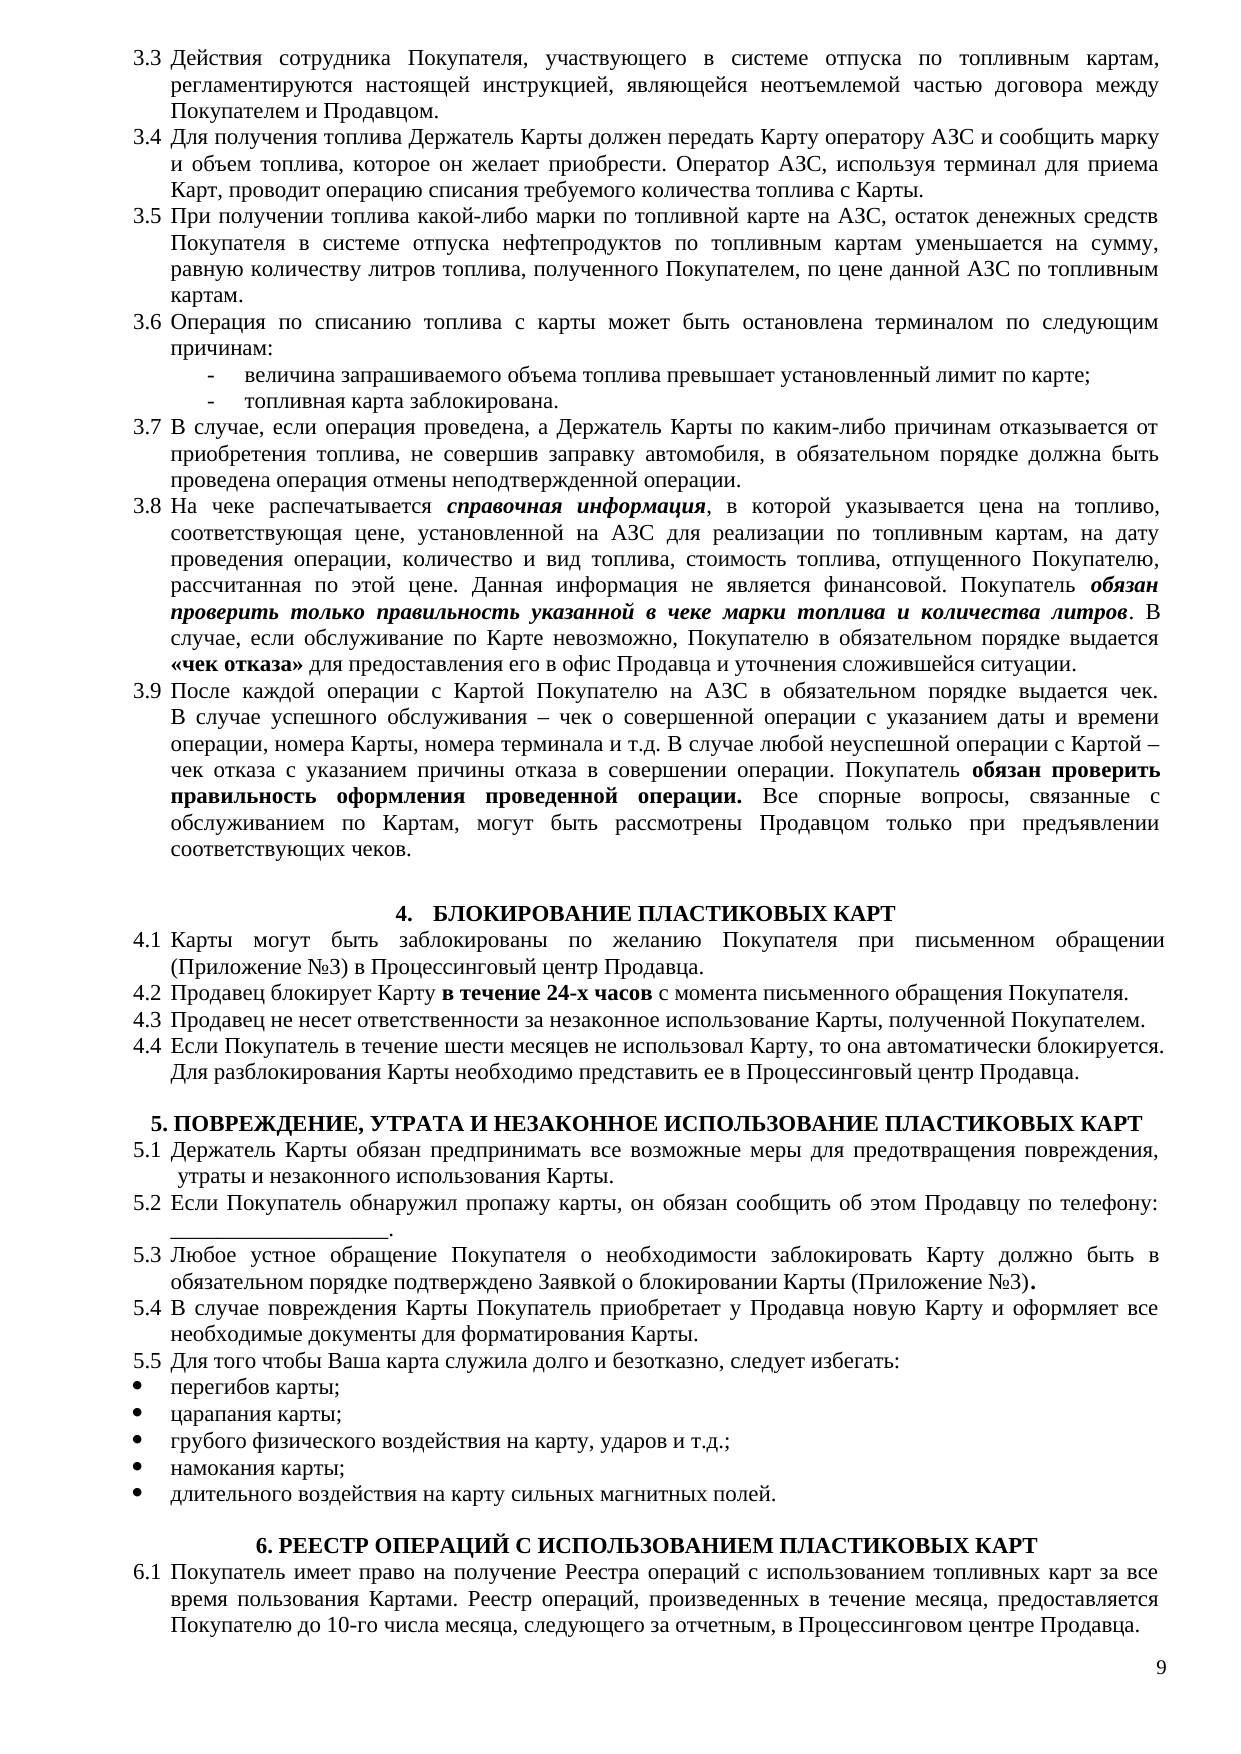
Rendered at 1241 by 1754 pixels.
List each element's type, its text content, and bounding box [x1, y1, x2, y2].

list намокания карты; [133, 1453, 1161, 1480]
list На чеке распечатывается справочная информация, в которой указывается цена на топливо, соответствующая цене, установленной на АЗС для реализации по топливным картам, на дату проведения операции, количество и вид топлива, стоимость топлива, отпущенного Покупателю, рассчитанная по этой цене. Данная информация не является финансовой. Покупатель обязан проверить только правильность указанной в чеке марки топлива и количества литров. В случае, если обслуживание по Карте невозможно, Покупателю в обязательном порядке выдается «чек отказа» для предоставления его в офис Продавца и уточнения сложившейся ситуации. [133, 492, 1161, 677]
list Для того чтобы Ваша карта служила долго и безотказно, следует избегать: [133, 1347, 1161, 1373]
list После каждой операции с Картой Покупателю на АЗС в обязательном порядке выдается чек. В случае успешного обслуживания – чек о совершенной операции с указанием даты и времени операции, номера Карты, номера терминала и т.д. В случае любой неуспешной операции с Картой – чек отказа с указанием причины отказа в совершении операции. Покупатель обязан проверить правильность оформления проведенной операции. Все спорные вопросы, связанные с обслуживанием по Картам, могут быть рассмотрены Продавцом только при предъявлении соответствующих чеков. [133, 677, 1161, 861]
list перегибов карты; [133, 1373, 1161, 1400]
list БЛОКИРОВАНИЕ ПЛАСТИКОВЫХ КАРТ [395, 900, 1161, 927]
list Для получения топлива Держатель Карты должен передать Карту оператору АЗС и сообщить марку и объем топлива, которое он желает приобрести. Оператор АЗС, используя терминал для приема Карт, проводит операцию списания требуемого количества топлива с Карты. [133, 123, 1161, 202]
list Операция по списанию топлива с карты может быть остановлена терминалом по следующим причинам: [133, 308, 1161, 361]
list Продавец блокирует Карту в течение 24-х часов с момента письменного обращения Покупателя. [133, 979, 1167, 1006]
list длительного воздействия на карту сильных магнитных полей. [133, 1480, 1161, 1507]
list Если Покупатель обнаружил пропажу карты, он обязан сообщить об этом Продавцу по телефону: ___________________. [133, 1189, 1161, 1241]
list Карты могут быть заблокированы по желанию Покупателя при письменном обращении (Приложение №3) в Процессинговый центр Продавца. [133, 927, 1167, 979]
text 5. ПОВРЕЖДЕНИЕ, УТРАТА И НЕЗАКОННОЕ ИСПОЛЬЗОВАНИЕ ПЛАСТИКОВЫХ КАРТ [133, 1110, 1161, 1136]
text 5.1 Держатель Карты обязан предпринимать все возможные меры для предотвращения повреждения, утраты и незаконного использования Карты. [133, 1136, 1161, 1189]
list топливная карта заблокирована. [207, 387, 1161, 413]
list царапания карты; [133, 1400, 1161, 1427]
text 6. РЕЕСТР ОПЕРАЦИЙ С ИСПОЛЬЗОВАНИЕМ ПЛАСТИКОВЫХ КАРТ [133, 1532, 1161, 1558]
list Продавец не несет ответственности за незаконное использование Карты, полученной Покупателем. [133, 1006, 1167, 1032]
list грубого физического воздействия на карту, ударов и т.д.; [133, 1427, 1161, 1453]
list Если Покупатель в течение шести месяцев не использовал Карту, то она автоматически блокируется. Для разблокирования Карты необходимо представить ее в Процессинговый центр Продавца. [133, 1032, 1167, 1085]
list Любое устное обращение Покупателя о необходимости заблокировать Карту должно быть в обязательном порядке подтверждено Заявкой о блокировании Карты (Приложение №3). [133, 1241, 1161, 1294]
list величина запрашиваемого объема топлива превышает установленный лимит по карте; [207, 361, 1161, 387]
list В случае, если операция проведена, а Держатель Карты по каким-либо причинам отказывается от приобретения топлива, не совершив заправку автомобиля, в обязательном порядке должна быть проведена операция отмены неподтвержденной операции. [133, 413, 1161, 492]
list В случае повреждения Карты Покупатель приобретает у Продавца новую Карту и оформляет все необходимые документы для форматирования Карты. [133, 1294, 1161, 1347]
list Покупатель имеет право на получение Реестра операций с использованием топливных карт за все время пользования Картами. Реестр операций, произведенных в течение месяца, предоставляется Покупателю до 10-го числа месяца, следующего за отчетным, в Процессинговом центре Продавца. [133, 1558, 1161, 1637]
list При получении топлива какой-либо марки по топливной карте на АЗС, остаток денежных средств Покупателя в системе отпуска нефтепродуктов по топливным картам уменьшается на сумму, равную количеству литров топлива, полученного Покупателем, по цене данной АЗС по топливным картам. [133, 202, 1161, 308]
list Действия сотрудника Покупателя, участвующего в системе отпуска по топливным картам, регламентируются настоящей инструкцией, являющейся неотъемлемой частью договора между Покупателем и Продавцом. [133, 44, 1161, 123]
